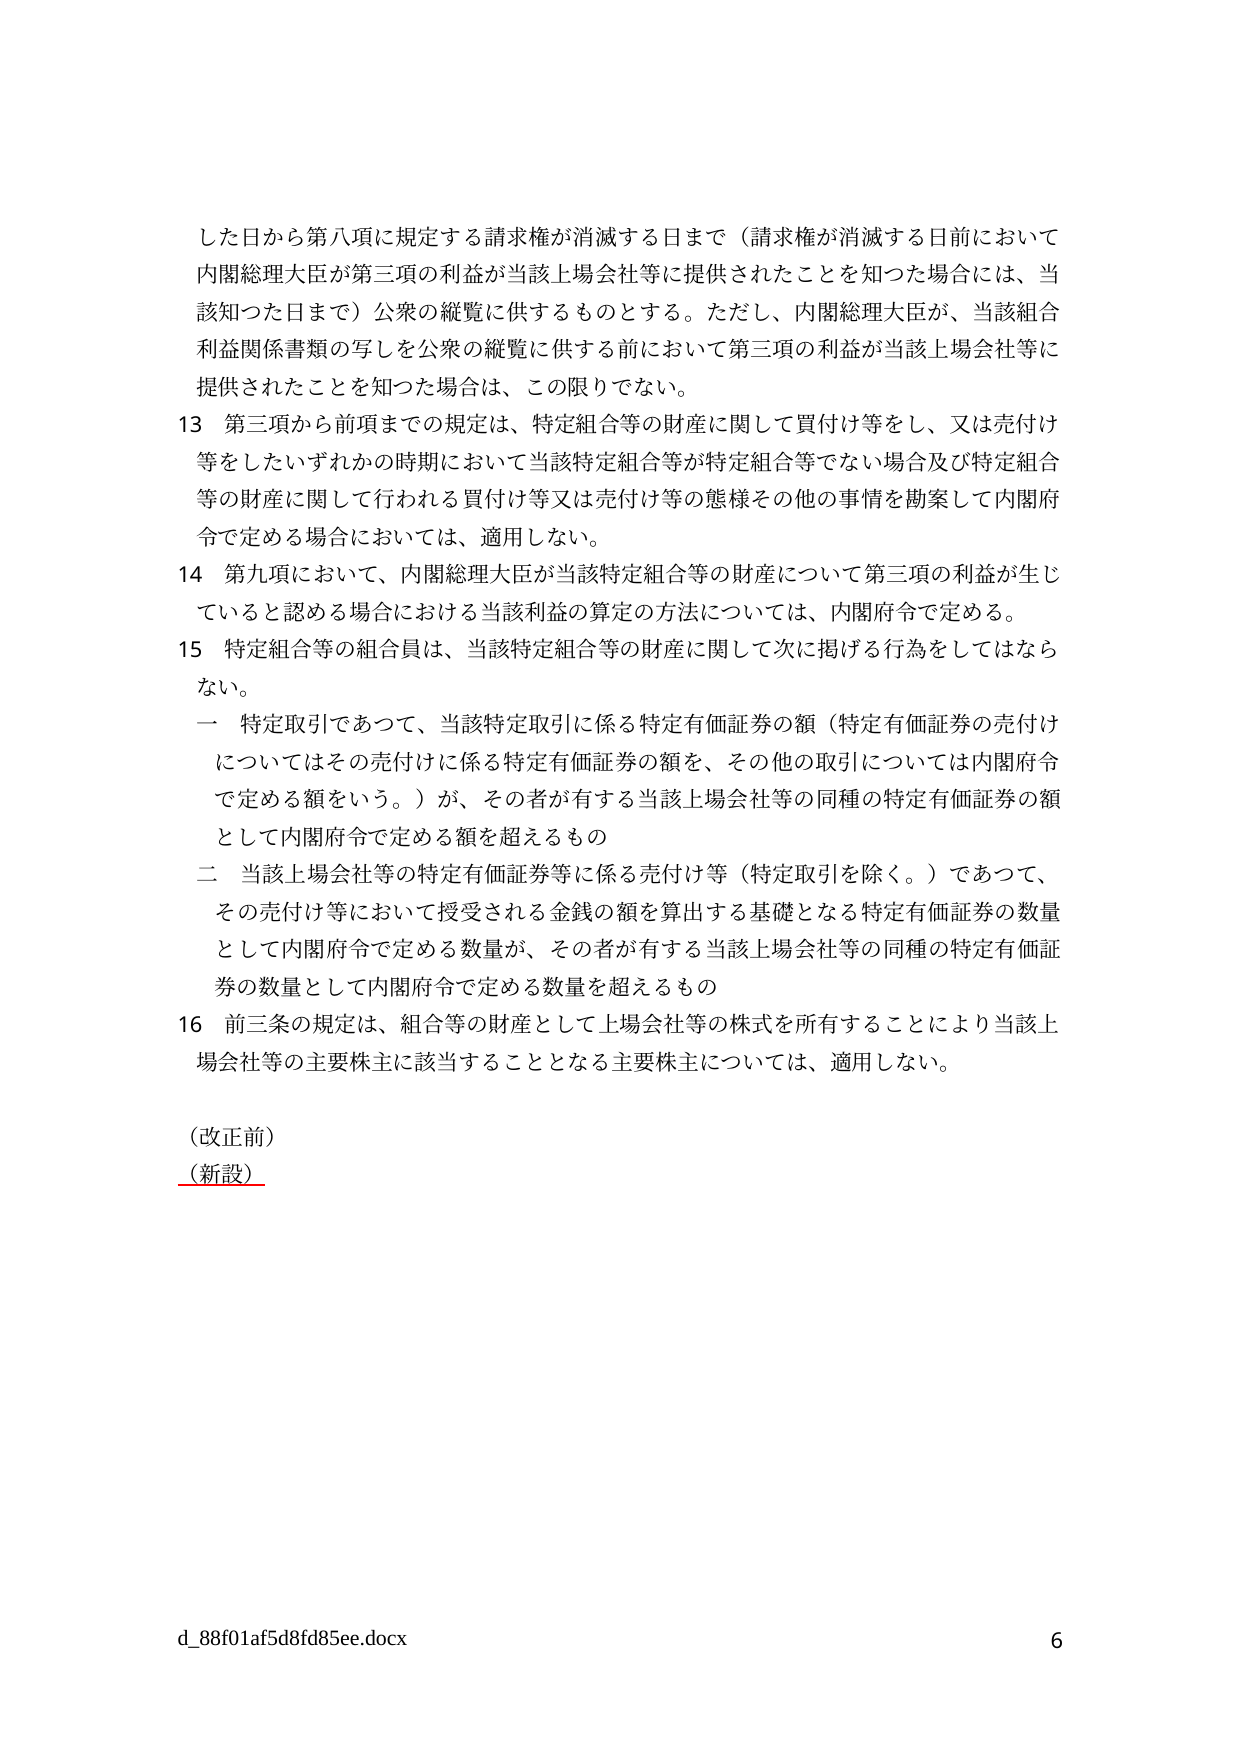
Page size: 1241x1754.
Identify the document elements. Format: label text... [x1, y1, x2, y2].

text 二 当該上場会社等の特定有価証券等に係る売付け等（特定取引を除く。）であつて、その売付け等において授受される金銭の額を算出する基礎となる特定有価証券の数量として内閣府令で定める数量が、その者が有する当該上場会社等の同種の特定有価証券の数量として内閣府令で定める数量を超えるもの [196, 854, 1063, 1004]
text 14 第九項において、内閣総理大臣が当該特定組合等の財産について第三項の利益が生じていると認める場合における当該利益の算定の方法については、内閣府令で定める。 [177, 554, 1063, 629]
text （新設） [177, 1154, 1063, 1192]
text （改正前） [177, 1117, 1063, 1154]
text 13 第三項から前項までの規定は、特定組合等の財産に関して買付け等をし、又は売付け等をしたいずれかの時期において当該特定組合等が特定組合等でない場合及び特定組合等の財産に関して行われる買付け等又は売付け等の態様その他の事情を勘案して内閣府令で定める場合においては、適用しない。 [177, 404, 1063, 554]
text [177, 217, 1063, 404]
text 一 特定取引であつて、当該特定取引に係る特定有価証券の額（特定有価証券の売付けについてはその売付けに係る特定有価証券の額を、その他の取引については内閣府令で定める額をいう。）が、その者が有する当該上場会社等の同種の特定有価証券の額として内閣府令で定める額を超えるもの [196, 704, 1063, 854]
text 15 特定組合等の組合員は、当該特定組合等の財産に関して次に掲げる行為をしてはならない。 [177, 629, 1063, 704]
text 16 前三条の規定は、組合等の財産として上場会社等の株式を所有することにより当該上場会社等の主要株主に該当することとなる主要株主については、適用しない。 [177, 1004, 1063, 1079]
